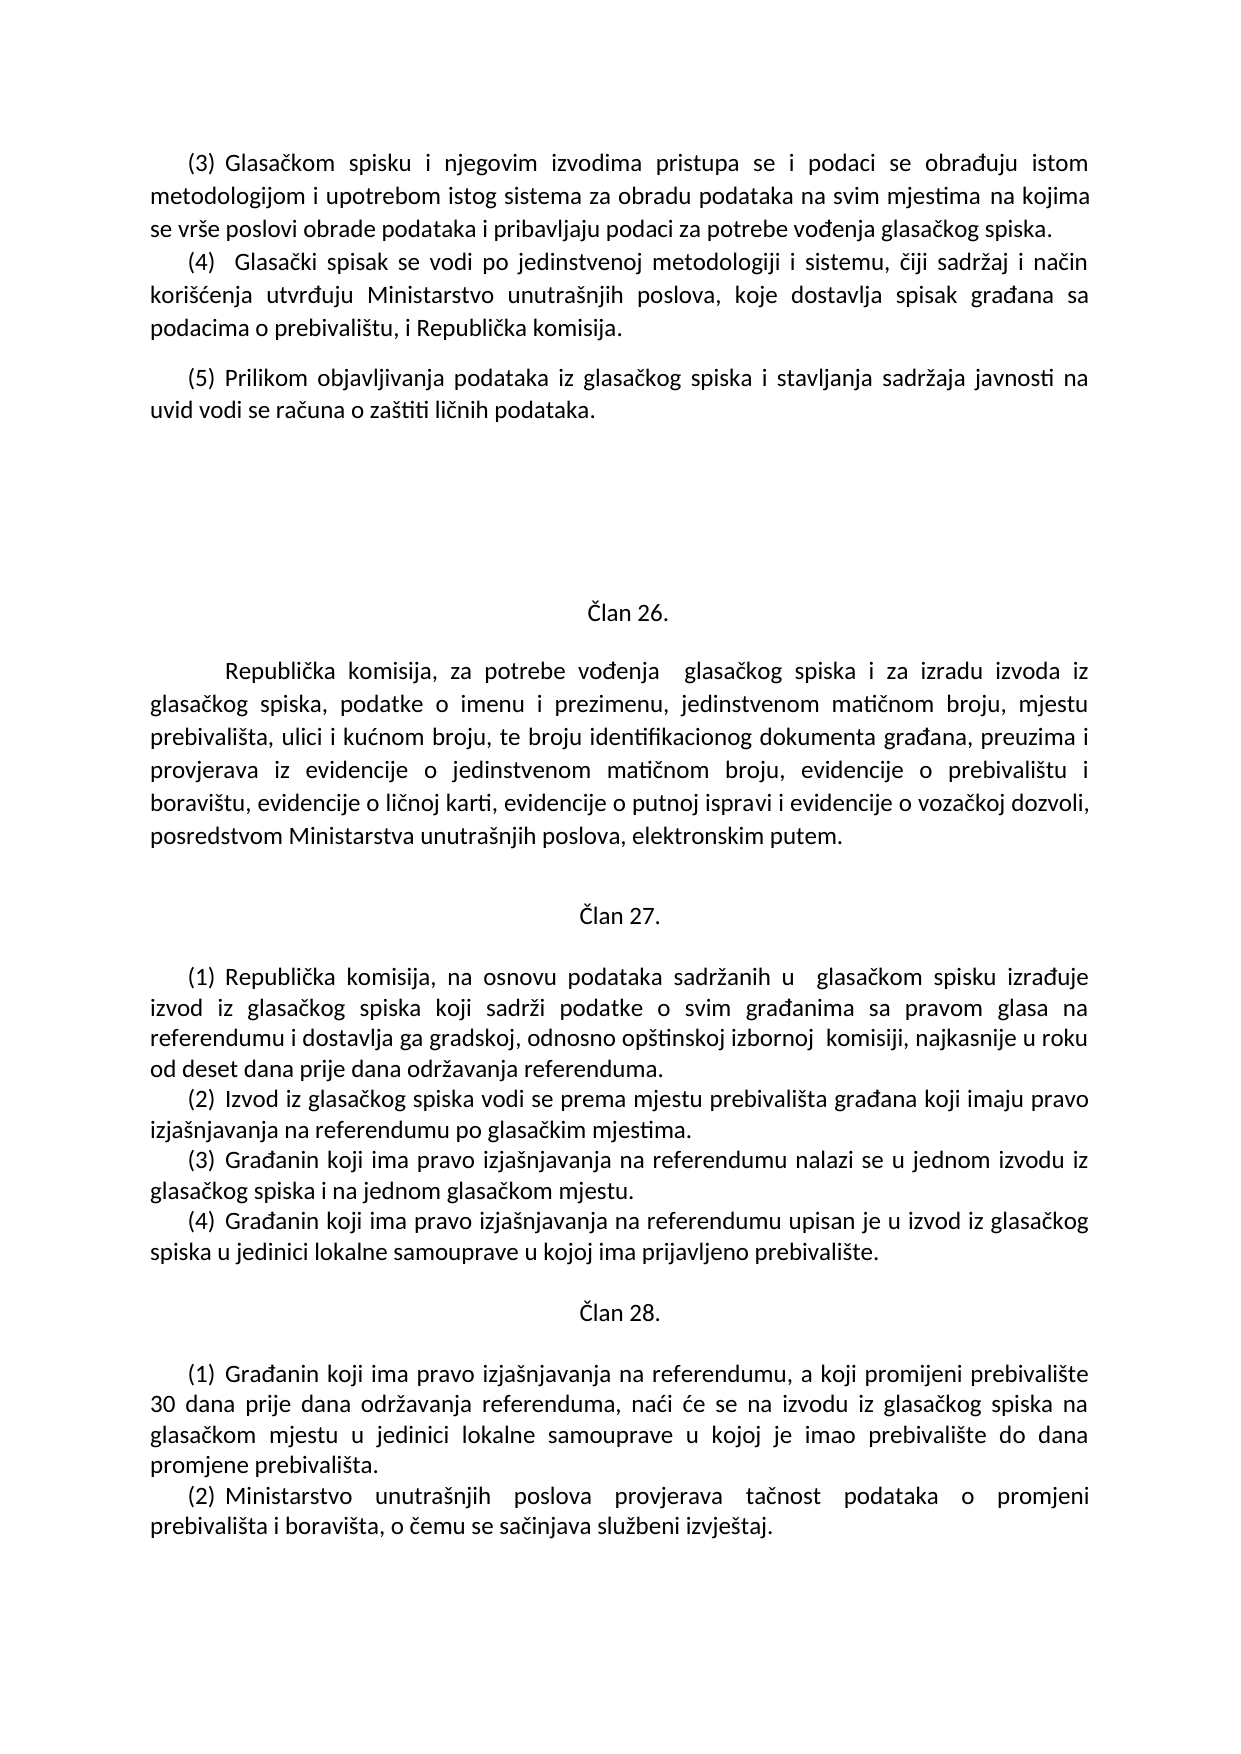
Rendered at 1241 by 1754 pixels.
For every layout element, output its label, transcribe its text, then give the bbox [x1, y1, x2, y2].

list Građanin koji ima pravo izjašnjavanja na referendumu nalazi se u jednom izvodu iz glasačkog spiska i na jednom glasačkom mjestu. [150, 1144, 1090, 1205]
text Član 28. [150, 1297, 1090, 1327]
list Izvod iz glasačkog spiska vodi se prema mjestu prebivališta građana koji imaju pravo izjašnjavanja na referendumu po glasačkim mjestima. [150, 1083, 1090, 1144]
text Član 27. [150, 900, 1090, 931]
list Građanin koji ima pravo izjašnjavanja na referendumu upisan je u izvod iz glasačkog spiska u jedinici lokalne samouprave u kojoj ima prijavlјeno prebivalište. [150, 1205, 1090, 1266]
list Glasački spisak se vodi po jedinstvenoj metodologiji i sistemu, čiji sadržaj i način korišćenja utvrđuju Ministarstvo unutrašnjih poslova, koje dostavlјa spisak građana sa podacima o prebivalištu, i Republička komisija. [150, 246, 1090, 343]
text (5) Prilikom objavlјivanja podataka iz glasačkog spiska i stavlјanja sadržaja javnosti na uvid vodi se računa o zaštiti ličnih podataka. [150, 362, 1090, 425]
list Glasačkom spisku i njegovim izvodima pristupa se i podaci se obrađuju istom metodologijom i upotrebom istog sistema za obradu podataka na svim mjestima na kojima se vrše poslovi obrade podataka i pribavlјaju podaci za potrebe vođenja glasačkog spiska. [150, 148, 1090, 244]
list Republička komisija, na osnovu podataka sadržanih u glasačkom spisku izrađuje izvod iz glasačkog spiska koji sadrži podatke o svim građanima sa pravom glasa na referendumu i dostavlјa ga gradskoj, odnosno opštinskoj izbornoj komisiji, najkasnije u roku od deset dana prije dana održavanja referenduma. [150, 961, 1090, 1083]
list Građanin koji ima pravo izjašnjavanja na referendumu, a koji promijeni prebivalište 30 dana prije dana održavanja referenduma, naći će se na izvodu iz glasačkog spiska na glasačkom mjestu u jedinici lokalne samouprave u kojoj je imao prebivalište do dana promjene prebivališta. [150, 1358, 1090, 1480]
list Ministarstvo unutrašnjih poslova provjerava tačnost podataka o promjeni prebivališta i boravišta, o čemu se sačinjava službeni izvještaj. [150, 1480, 1090, 1541]
list Republička komisija, za potrebe vođenja glasačkog spiska i za izradu izvoda iz glasačkog spiska, podatke o imenu i prezimenu, jedinstvenom matičnom broju, mjestu prebivališta, ulici i kućnom broju, te broju identifikacionog dokumenta građana, preuzima i provjerava iz evidencije o jedinstvenom matičnom broju, evidencije o prebivalištu i boravištu, evidencije o ličnoj karti, evidencije o putnoj ispravi i evidencije o vozačkoj dozvoli, posredstvom Ministarstva unutrašnjih poslova, elektronskim putem. [150, 655, 1090, 851]
text Član 26. [150, 597, 1090, 627]
